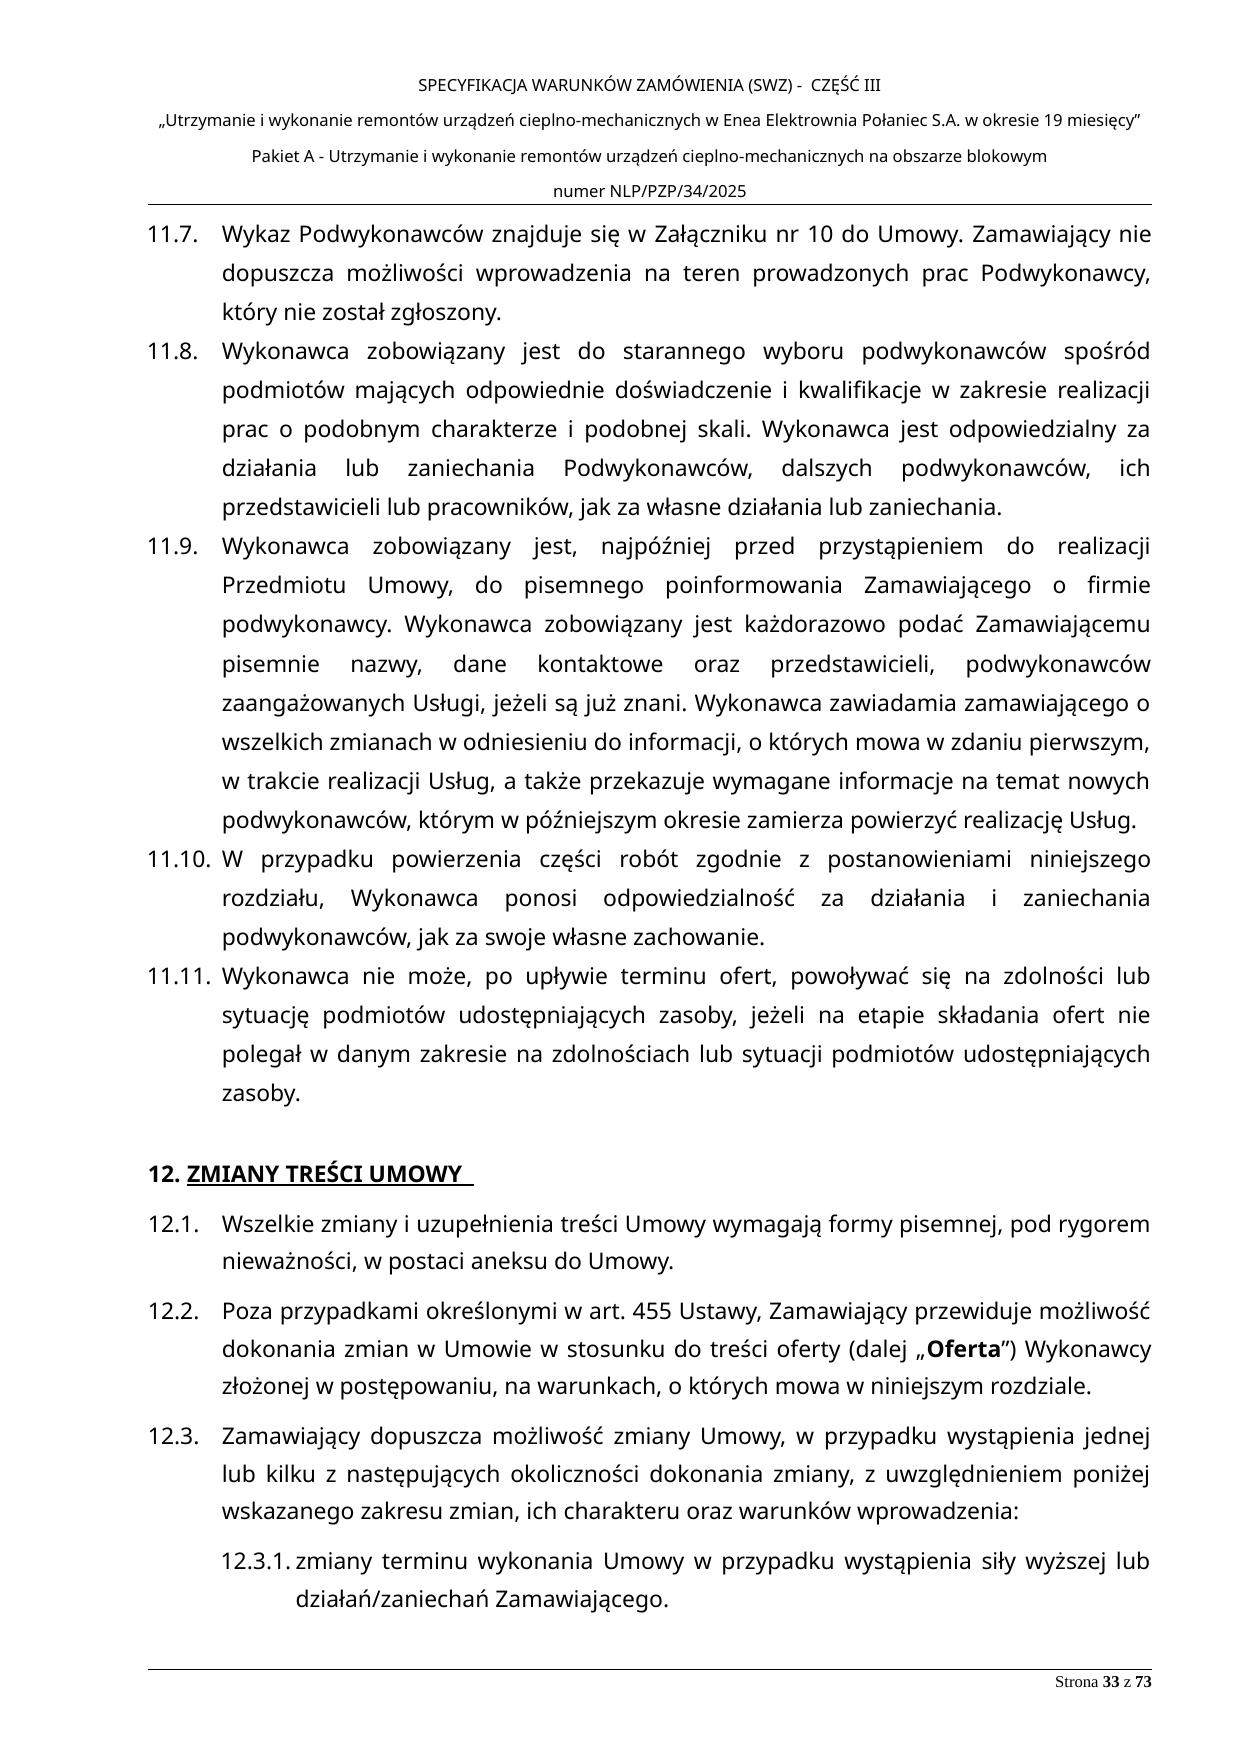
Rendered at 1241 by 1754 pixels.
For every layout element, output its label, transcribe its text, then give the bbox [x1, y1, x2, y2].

subtitle Poza przypadkami określonymi w art. 455 Ustawy, Zamawiający przewiduje możliwość dokonania zmian w Umowie w stosunku do treści oferty (dalej „Oferta”) Wykonawcy złożonej w postępowaniu, na warunkach, o których mowa w niniejszym rozdziale. [148, 1295, 1152, 1401]
subtitle Wykonawca zobowiązany jest, najpóźniej przed przystąpieniem do realizacji Przedmiotu Umowy, do pisemnego poinformowania Zamawiającego o firmie podwykonawcy. Wykonawca zobowiązany jest każdorazowo podać Zamawiającemu pisemnie nazwy, dane kontaktowe oraz przedstawicieli, podwykonawców zaangażowanych Usługi, jeżeli są już znani. Wykonawca zawiadamia zamawiającego o wszelkich zmianach w odniesieniu do informacji, o których mowa w zdaniu pierwszym, w trakcie realizacji Usług, a także przekazuje wymagane informacje na temat nowych podwykonawców, którym w późniejszym okresie zamierza powierzyć realizację Usług. [147, 530, 1152, 835]
subtitle Zamawiający dopuszcza możliwość zmiany Umowy, w przypadku wystąpienia jednej lub kilku z następujących okoliczności dokonania zmiany, z uwzględnieniem poniżej wskazanego zakresu zmian, ich charakteru oraz warunków wprowadzenia: [148, 1420, 1152, 1526]
subtitle Wykonawca nie może, po upływie terminu ofert, powoływać się na zdolności lub sytuację podmiotów udostępniających zasoby, jeżeli na etapie składania ofert nie polegał w danym zakresie na zdolnościach lub sytuacji podmiotów udostępniających zasoby. [147, 960, 1152, 1108]
subtitle W przypadku powierzenia części robót zgodnie z postanowieniami niniejszego rozdziału, Wykonawca ponosi odpowiedzialność za działania i zaniechania podwykonawców, jak za swoje własne zachowanie. [147, 843, 1152, 952]
subtitle Wszelkie zmiany i uzupełnienia treści Umowy wymagają formy pisemnej, pod rygorem nieważności, w postaci aneksu do Umowy. [148, 1207, 1152, 1276]
subtitle Zmiany treści Umowy [148, 1157, 1152, 1189]
subtitle Wykaz Podwykonawców znajduje się w Załączniku nr 10 do Umowy. Zamawiający nie dopuszcza możliwości wprowadzenia na teren prowadzonych prac Podwykonawcy, który nie został zgłoszony. [147, 218, 1152, 327]
subtitle Wykonawca zobowiązany jest do starannego wyboru podwykonawców spośród podmiotów mających odpowiednie doświadczenie i kwalifikacje w zakresie realizacji prac o podobnym charakterze i podobnej skali. Wykonawca jest odpowiedzialny za działania lub zaniechania Podwykonawców, dalszych podwykonawców, ich przedstawicieli lub pracowników, jak za własne działania lub zaniechania. [147, 335, 1152, 522]
subtitle zmiany terminu wykonania Umowy w przypadku wystąpienia siły wyższej lub działań/zaniechań Zamawiającego. [220, 1545, 1152, 1614]
